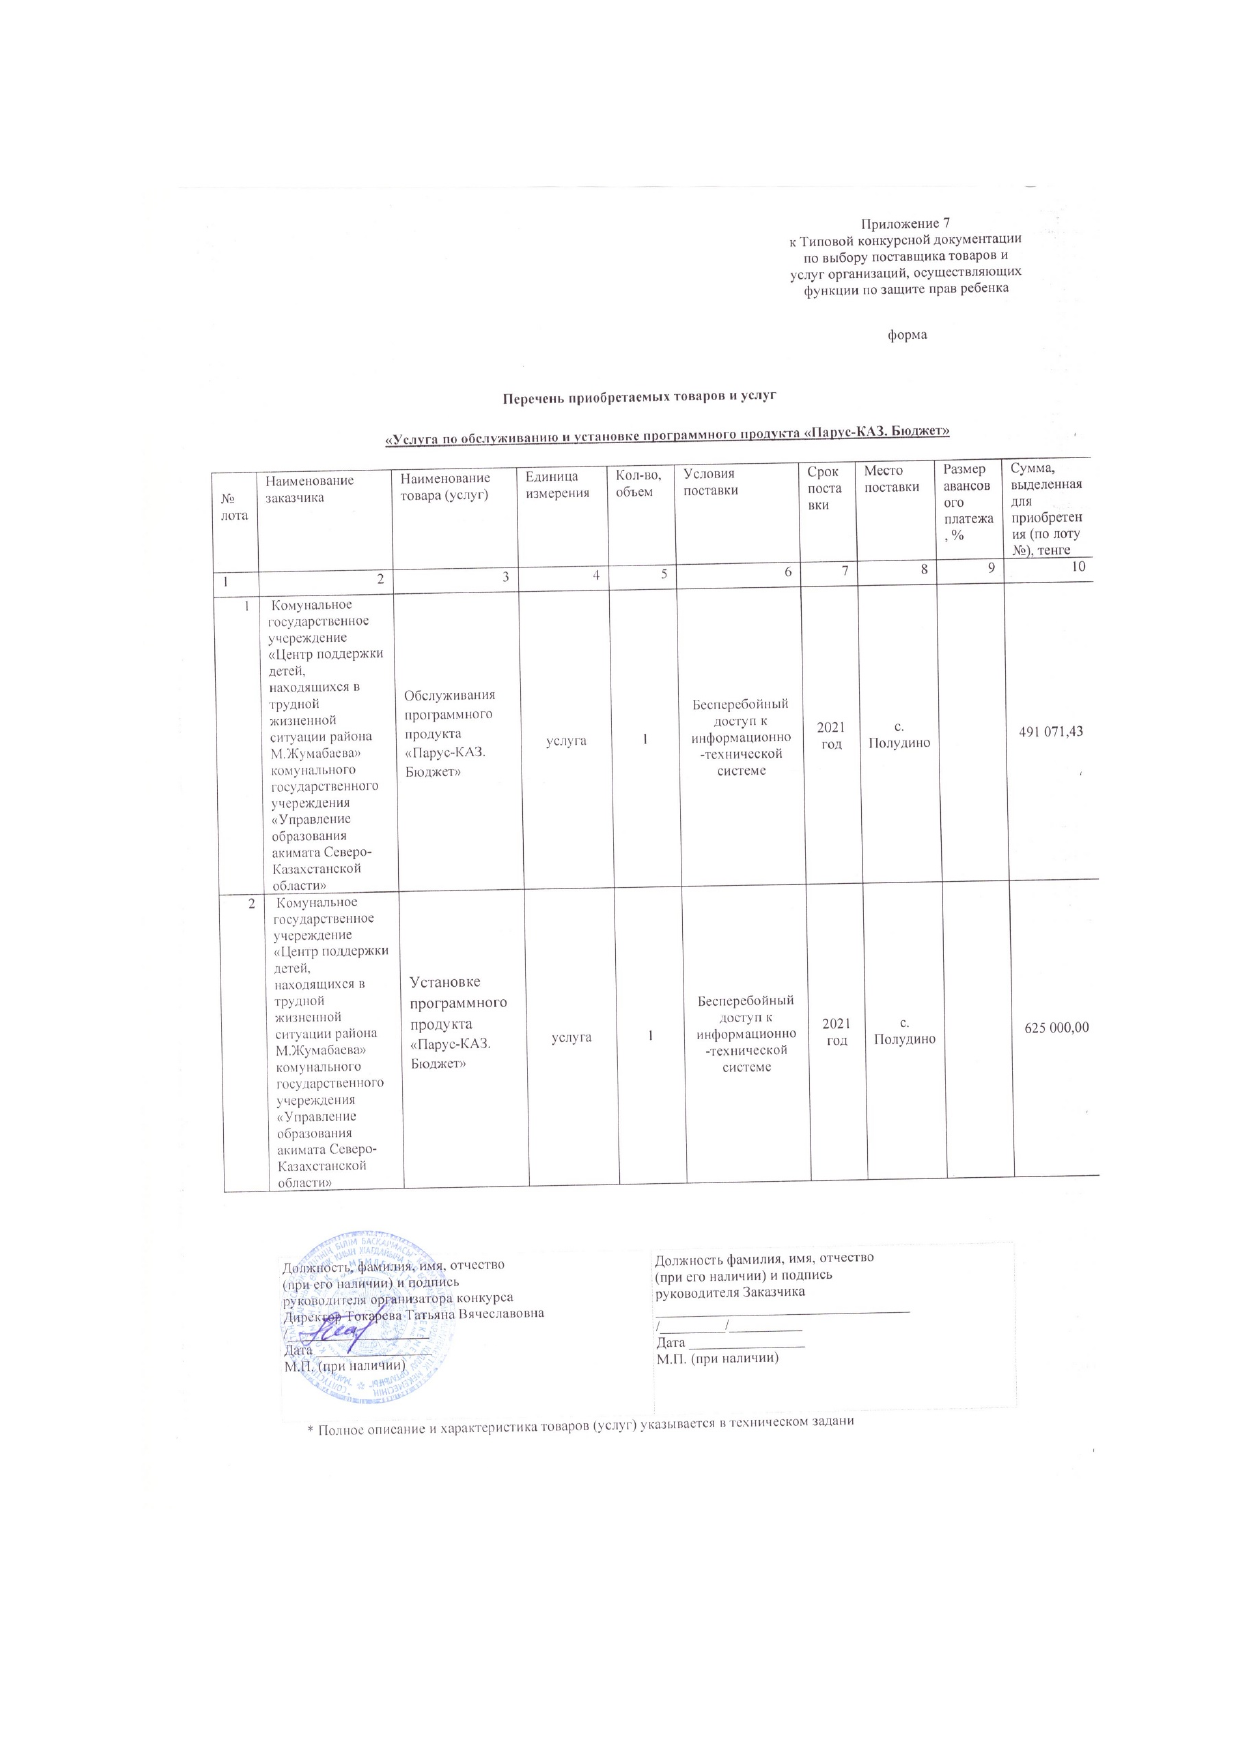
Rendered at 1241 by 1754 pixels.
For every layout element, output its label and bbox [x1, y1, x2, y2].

picture [132, 177, 1108, 1517]
